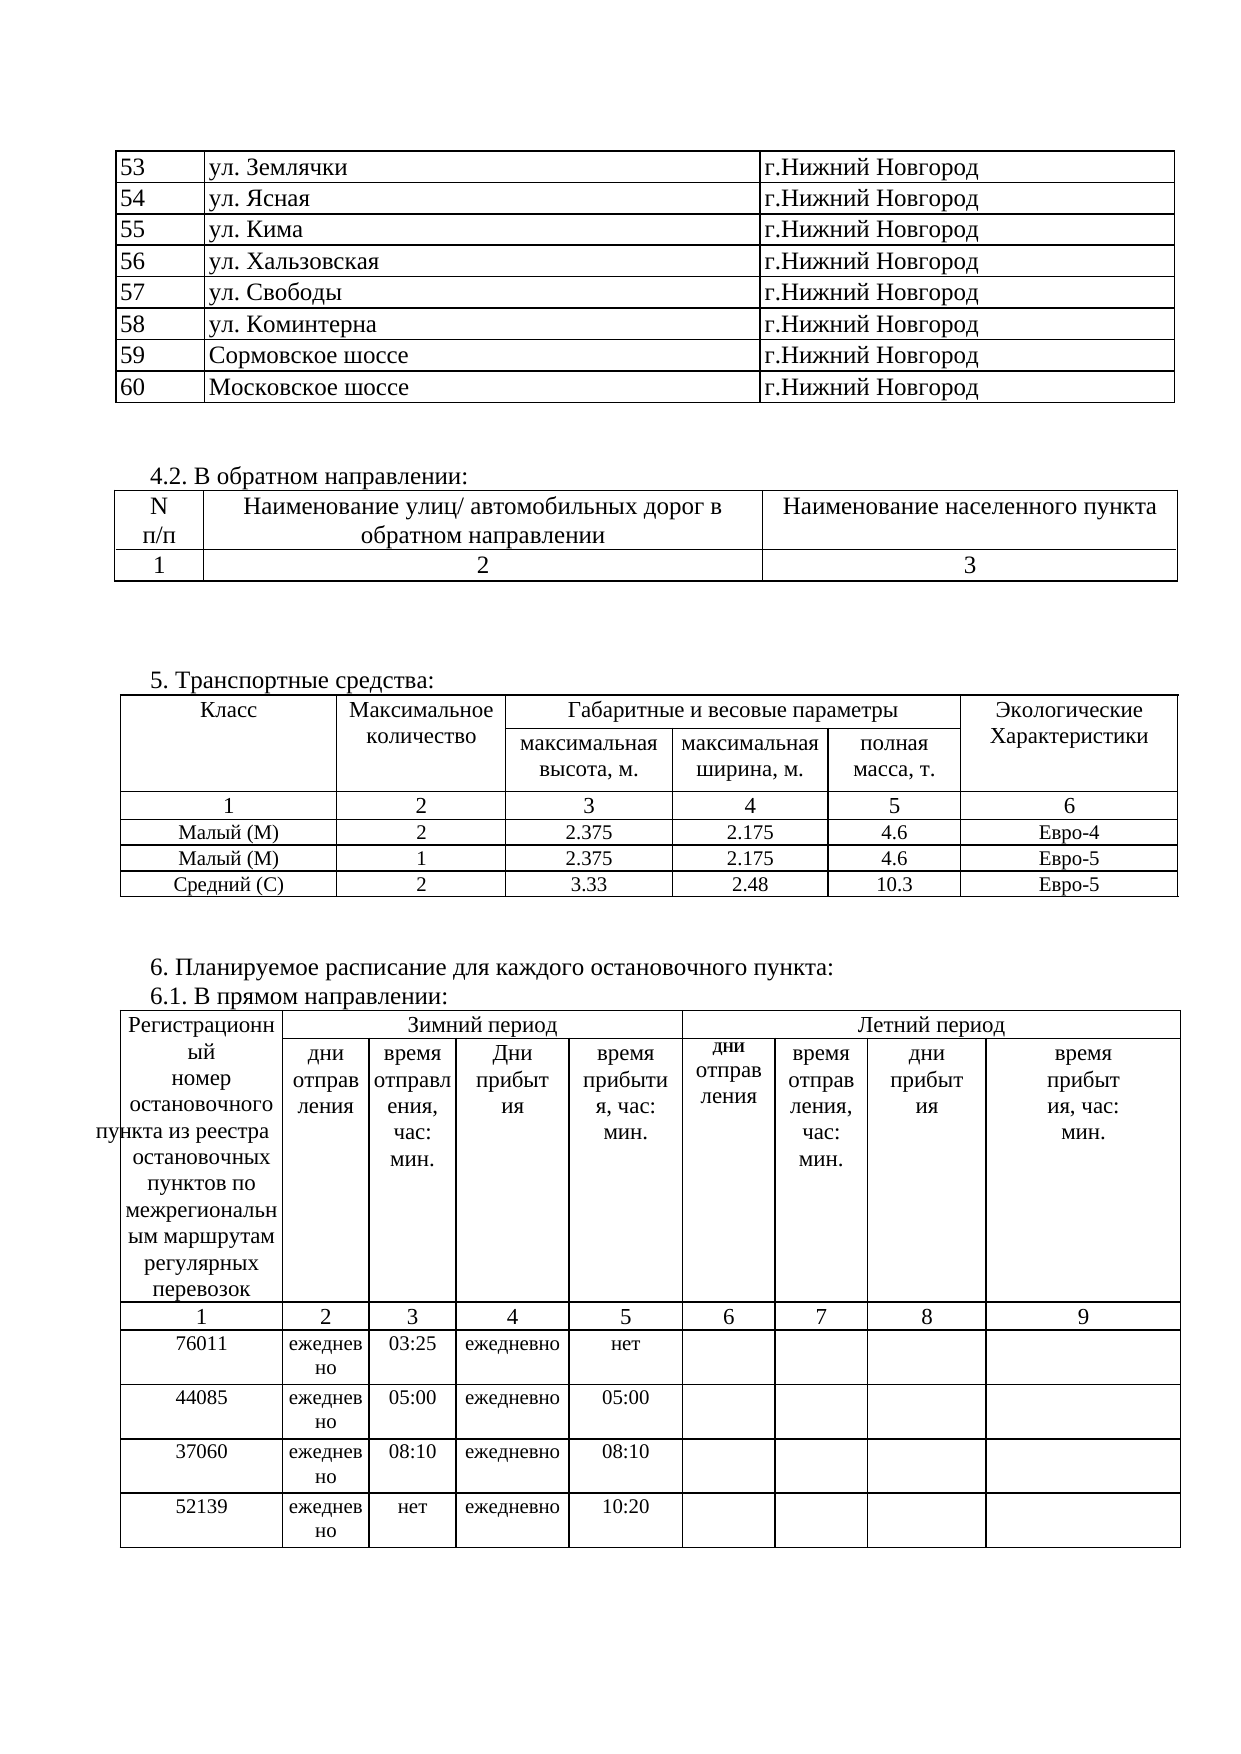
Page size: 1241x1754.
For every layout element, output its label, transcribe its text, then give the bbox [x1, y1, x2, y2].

table_cell [683, 1440, 774, 1492]
table_cell ДНИ отправ ления [683, 1039, 774, 1301]
table_cell 4.6 [829, 820, 960, 844]
table_cell ежедневно [283, 1385, 368, 1438]
table_cell г.Нижний Новгород [761, 215, 1174, 244]
table_cell [683, 1331, 774, 1383]
table_cell [987, 1331, 1180, 1383]
table_cell Евро-5 [961, 872, 1177, 896]
table_cell 6 [961, 792, 1177, 819]
table_cell 4 [673, 792, 827, 819]
table_cell г.Нижний Новгород [761, 246, 1174, 276]
table_cell г.Нижний Новгород [761, 277, 1174, 307]
table_cell [776, 1440, 867, 1492]
table_cell 60 [117, 372, 204, 402]
table_cell [776, 1331, 867, 1383]
table_cell 2.375 [506, 820, 672, 844]
table_cell 58 [117, 309, 204, 339]
table_cell [987, 1440, 1180, 1492]
table_cell г.Нижний Новгород [761, 372, 1174, 402]
table_cell время прибыти я, час: мин. [570, 1039, 682, 1301]
table_cell 05:00 [370, 1385, 455, 1438]
table_cell 1 [121, 1303, 282, 1329]
table_cell 2 [283, 1303, 368, 1329]
table_cell 1 [121, 792, 336, 819]
table_cell 3.33 [506, 872, 672, 896]
table_header Класс [121, 696, 336, 791]
table_cell Малый (М) [121, 820, 336, 844]
table_cell Средний (С) [121, 872, 336, 896]
table_cell время отправ ления, час: мин. [776, 1039, 867, 1301]
table_cell 9 [987, 1303, 1180, 1329]
table_cell ежедневно [457, 1494, 568, 1547]
table_cell 76011 [121, 1331, 282, 1383]
table_cell 4 [457, 1303, 568, 1329]
table_cell 10:20 [570, 1494, 682, 1547]
table_cell ежедневно [457, 1331, 568, 1383]
table_cell 08:10 [570, 1440, 682, 1492]
table_cell 3 [506, 792, 672, 819]
table_cell 4.6 [829, 846, 960, 870]
table_cell время отправл ения, час: мин. [370, 1039, 455, 1301]
table_header Летний период [683, 1011, 1180, 1038]
table_cell ул. Землячки [205, 152, 759, 181]
table_cell [683, 1494, 774, 1547]
table_cell 56 [117, 246, 204, 276]
table_cell г.Нижний Новгород [761, 340, 1174, 370]
table_cell ежедневно [457, 1385, 568, 1438]
table_cell Евро-5 [961, 846, 1177, 870]
table_cell 8 [868, 1303, 985, 1329]
table_cell [868, 1494, 985, 1547]
table_cell 2 [337, 820, 505, 844]
table_cell Малый (М) [121, 846, 336, 870]
table_cell г.Нижний Новгород [761, 152, 1174, 181]
table_cell 2.175 [673, 820, 827, 844]
table_cell 2 [337, 872, 505, 896]
table_cell [868, 1331, 985, 1383]
table_cell [987, 1385, 1180, 1438]
table_cell Московское шоссе [205, 372, 759, 402]
table_cell 3 [370, 1303, 455, 1329]
table_cell дни отправ ления [283, 1039, 368, 1301]
text 6.1. В прямом направлении: [150, 981, 1090, 1010]
table_cell нет [570, 1331, 682, 1383]
table_cell 37060 [121, 1440, 282, 1492]
table_cell ежедневно [283, 1440, 368, 1492]
table_cell 10.3 [829, 872, 960, 896]
table_cell ул. Хальзовская [205, 246, 759, 276]
table_cell 2.48 [673, 872, 827, 896]
table_cell время прибыт ия, час: мин. [987, 1039, 1180, 1301]
table_cell 1 [115, 550, 203, 580]
table_header Наименование улиц/ автомобильных дорог в обратном направлении [204, 491, 762, 548]
table_cell 2.175 [673, 846, 827, 870]
table_cell Дни прибыт ия [457, 1039, 568, 1301]
table_cell ул. Ясная [205, 183, 759, 213]
text 5. Транспортные средства: [150, 665, 1090, 694]
table_cell 2 [204, 550, 762, 580]
table_cell 44085 [121, 1385, 282, 1438]
table_cell максимальная ширина, м. [673, 729, 827, 791]
table_cell г.Нижний Новгород [761, 309, 1174, 339]
table_cell 59 [117, 340, 204, 370]
table_cell г.Нижний Новгород [761, 183, 1174, 213]
table_header Зимний период [283, 1011, 682, 1038]
table_cell ежедневно [457, 1440, 568, 1492]
table_cell 6 [683, 1303, 774, 1329]
table_cell Евро-4 [961, 820, 1177, 844]
table_cell [776, 1385, 867, 1438]
table_cell нет [370, 1494, 455, 1547]
table_header Экологические Характеристики [961, 696, 1177, 791]
table_cell дни прибыт ия [868, 1039, 985, 1301]
table_cell 57 [117, 277, 204, 307]
table_cell 53 [117, 152, 204, 181]
table_cell ул. Свободы [205, 277, 759, 307]
table_cell Сормовское шоссе [205, 340, 759, 370]
table_cell ежедневно [283, 1494, 368, 1547]
table_cell [868, 1440, 985, 1492]
table_cell 5 [570, 1303, 682, 1329]
table_cell ежедневно [283, 1331, 368, 1383]
table_header Максимальное количество [337, 696, 505, 791]
table_cell максимальная высота, м. [506, 729, 672, 791]
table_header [121, 1011, 282, 1301]
table_cell 54 [117, 183, 204, 213]
table_header Наименование населенного пункта [763, 491, 1177, 548]
table_cell полная масса, т. [829, 729, 960, 791]
table_cell [868, 1385, 985, 1438]
text 4.2. В обратном направлении: [150, 461, 1090, 489]
table_cell [776, 1494, 867, 1547]
table_cell 5 [829, 792, 960, 819]
table_cell 52139 [121, 1494, 282, 1547]
table_cell ул. Коминтерна [205, 309, 759, 339]
table_cell 7 [776, 1303, 867, 1329]
table_cell 3 [763, 549, 1177, 580]
table_cell [987, 1494, 1180, 1547]
table_cell [683, 1385, 774, 1438]
table_cell 55 [117, 215, 204, 244]
table_cell ул. Кима [205, 215, 759, 244]
table_header Габаритные и весовые параметры [506, 696, 960, 727]
text 6. Планируемое расписание для каждого остановочного пункта: [150, 952, 1090, 981]
table_cell 2.375 [506, 846, 672, 870]
table_cell 08:10 [370, 1440, 455, 1492]
table_cell 05:00 [570, 1385, 682, 1438]
table_header N п/п [115, 491, 203, 548]
table_cell 2 [337, 792, 505, 819]
table_cell 03:25 [370, 1331, 455, 1383]
table_cell 1 [337, 846, 505, 870]
